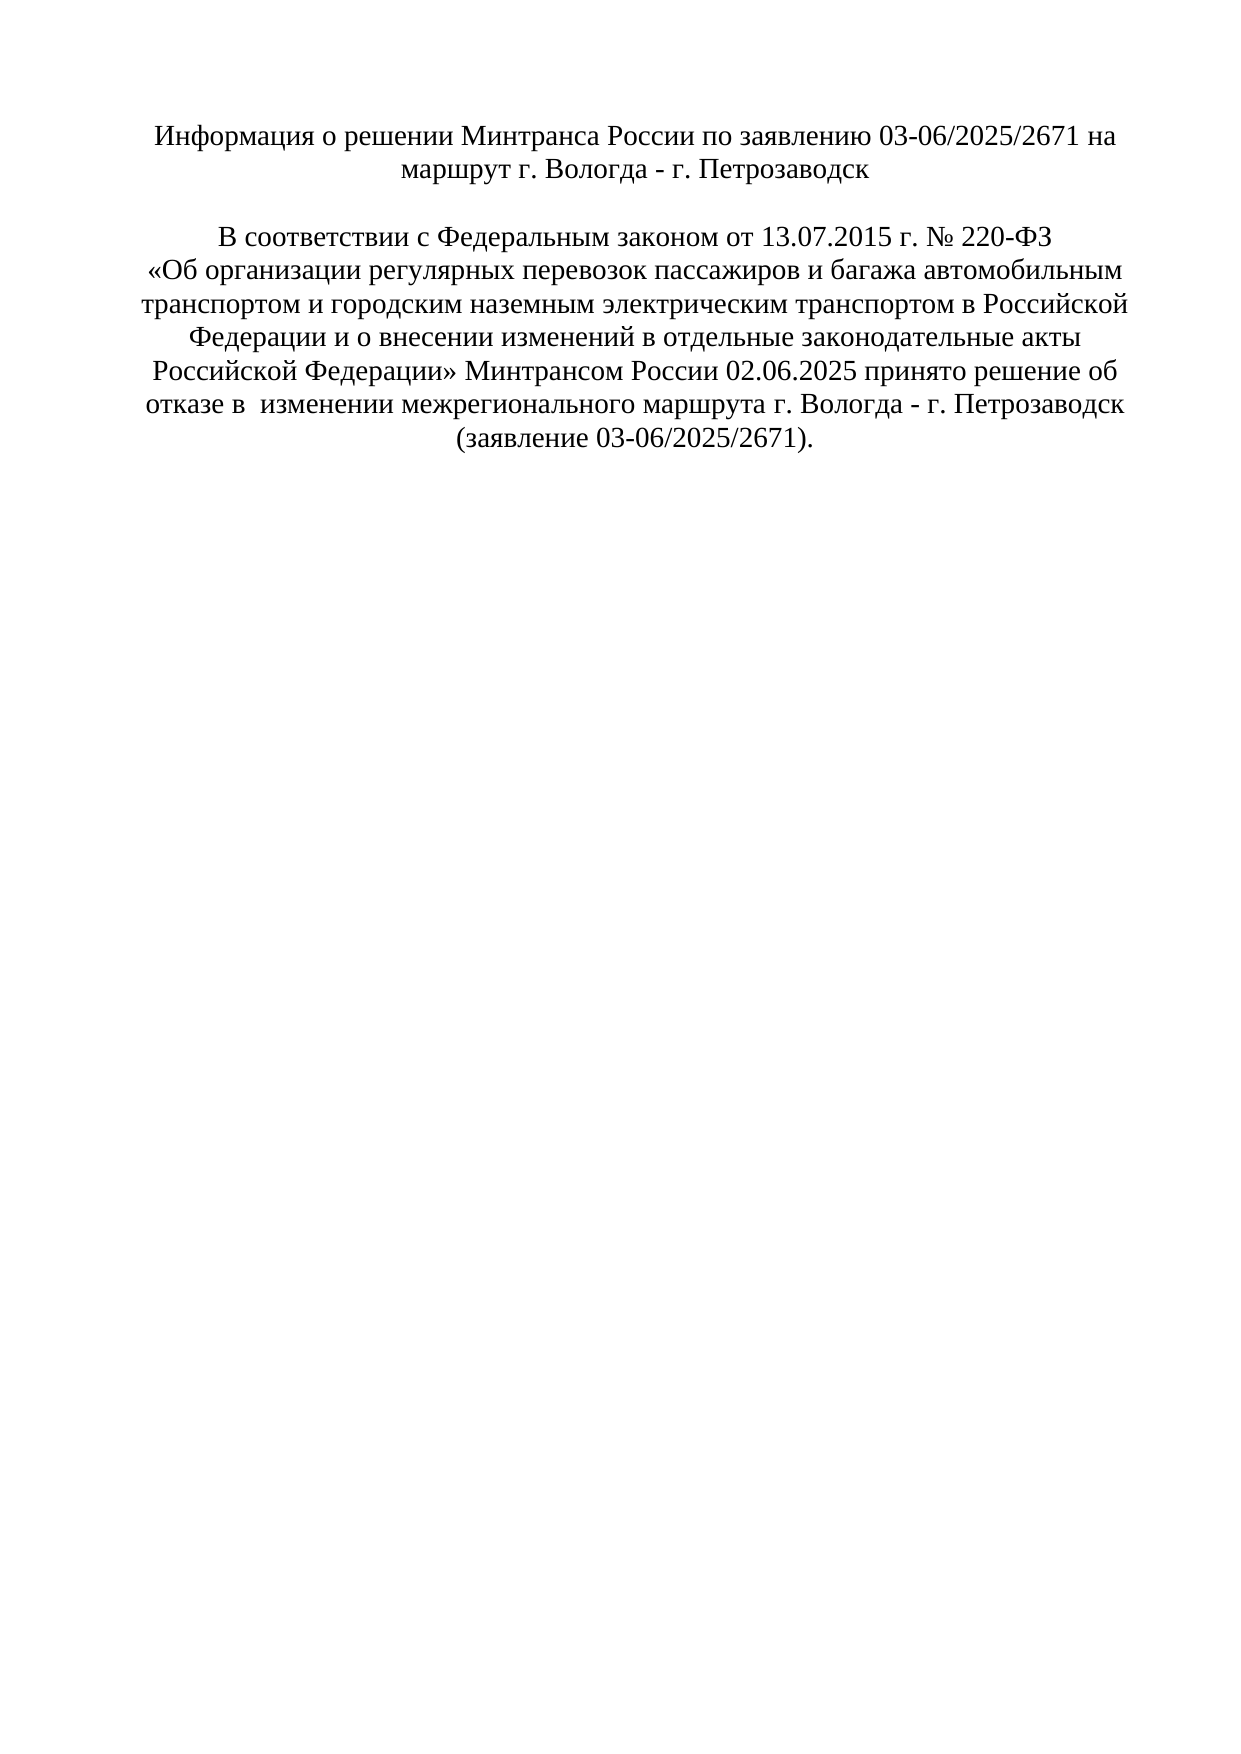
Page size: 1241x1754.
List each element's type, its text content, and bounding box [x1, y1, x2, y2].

text В соответствии с Федеральным законом от 13.07.2015 г. № 220-ФЗ «Об организации регулярных перевозок пассажиров и багажа автомобильным транспортом и городским наземным электрическим транспортом в Российской Федерации и о внесении изменений в отдельные законодательные акты Российской Федерации» Минтрансом России 02.06.2025 принято решение об отказе в изменении межрегионального маршрута г. Вологда - г. Петрозаводск (заявление 03-06/2025/2671). [118, 219, 1152, 453]
text Информация о решении Минтранса России по заявлению 03-06/2025/2671 на маршрут г. Вологда - г. Петрозаводск [118, 118, 1152, 185]
